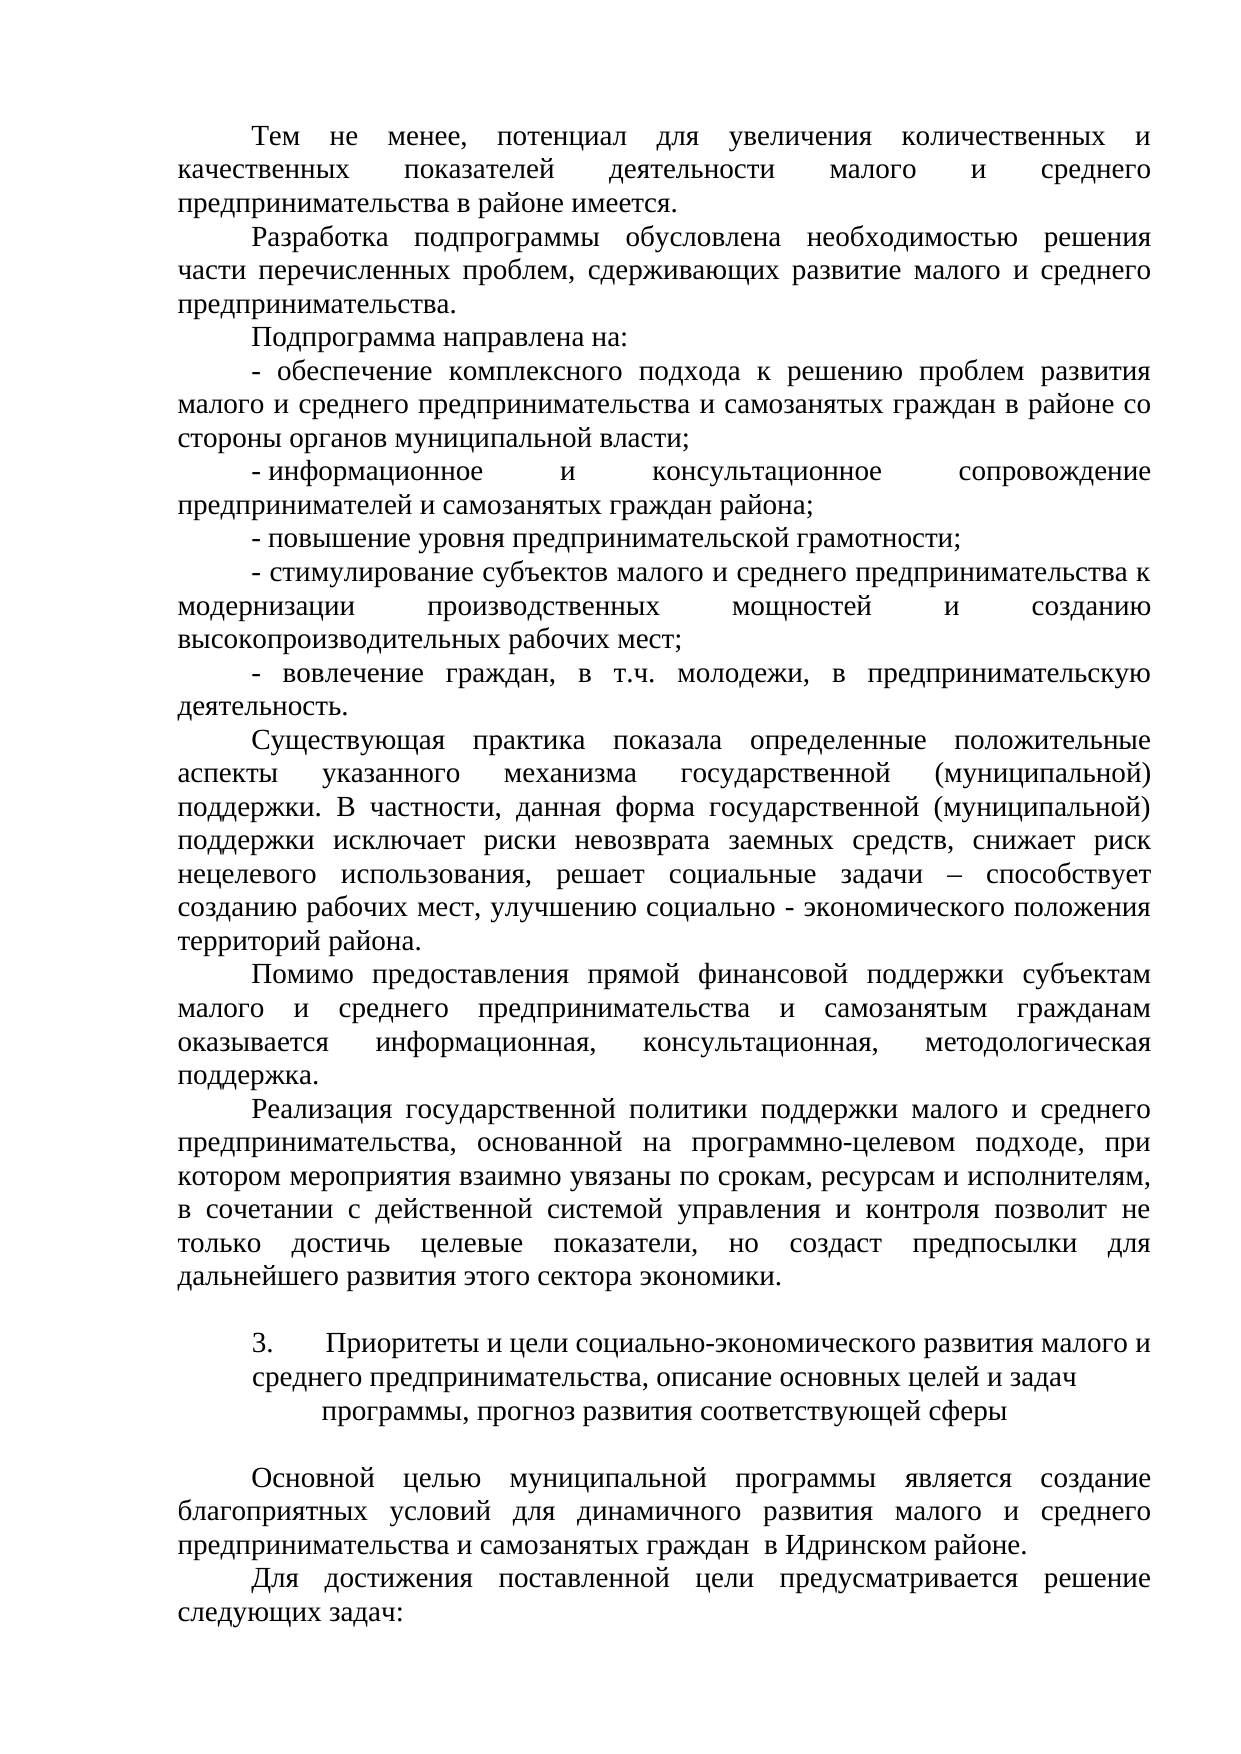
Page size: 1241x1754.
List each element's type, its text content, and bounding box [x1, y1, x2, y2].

text Подпрограмма направлена на: [177, 319, 1152, 353]
text - вовлечение граждан, в т.ч. молодежи, в предпринимательскую деятельность. [177, 655, 1152, 722]
text Тем не менее, потенциал для увеличения количественных и качественных показателей деятельности малого и среднего предпринимательства в районе имеется. [177, 118, 1152, 219]
text Основной целью муниципальной программы является создание благоприятных условий для динамичного развития малого и среднего предпринимательства и самозанятых граждан в Идринском районе. [177, 1460, 1152, 1560]
text - повышение уровня предпринимательской грамотности; [177, 521, 1152, 554]
list Приоритеты и цели социально-экономического развития малого и среднего предпринимательства, описание основных целей и задач программы, прогноз развития соответствующей сферы [177, 1326, 1152, 1426]
text Разработка подпрограммы обусловлена необходимостью решения части перечисленных проблем, сдерживающих развитие малого и среднего предпринимательства. [177, 219, 1152, 319]
text Для достижения поставленной цели предусматривается решение следующих задач: [177, 1560, 1152, 1627]
text - обеспечение комплексного подхода к решению проблем развития малого и среднего предпринимательства и самозанятых граждан в районе со стороны органов муниципальной власти; [177, 353, 1152, 453]
text - информационное и консультационное сопровождение предпринимателей и самозанятых граждан района; [177, 453, 1152, 521]
text Существующая практика показала определенные положительные аспекты указанного механизма государственной (муниципальной) поддержки. В частности, данная форма государственной (муниципальной) поддержки исключает риски невозврата заемных средств, снижает риск нецелевого использования, решает социальные задачи – способствует созданию рабочих мест, улучшению социально - экономического положения территорий района. [177, 722, 1152, 957]
text Реализация государственной политики поддержки малого и среднего предпринимательства, основанной на программно-целевом подходе, при котором мероприятия взаимно увязаны по срокам, ресурсам и исполнителям, в сочетании с действенной системой управления и контроля позволит не только достичь целевые показатели, но создаст предпосылки для дальнейшего развития этого сектора экономики. [177, 1091, 1152, 1292]
text Помимо предоставления прямой финансовой поддержки субъектам малого и среднего предпринимательства и самозанятым гражданам оказывается информационная, консультационная, методологическая поддержка. [177, 957, 1152, 1091]
text - стимулирование субъектов малого и среднего предпринимательства к модернизации производственных мощностей и созданию высокопроизводительных рабочих мест; [177, 554, 1152, 655]
